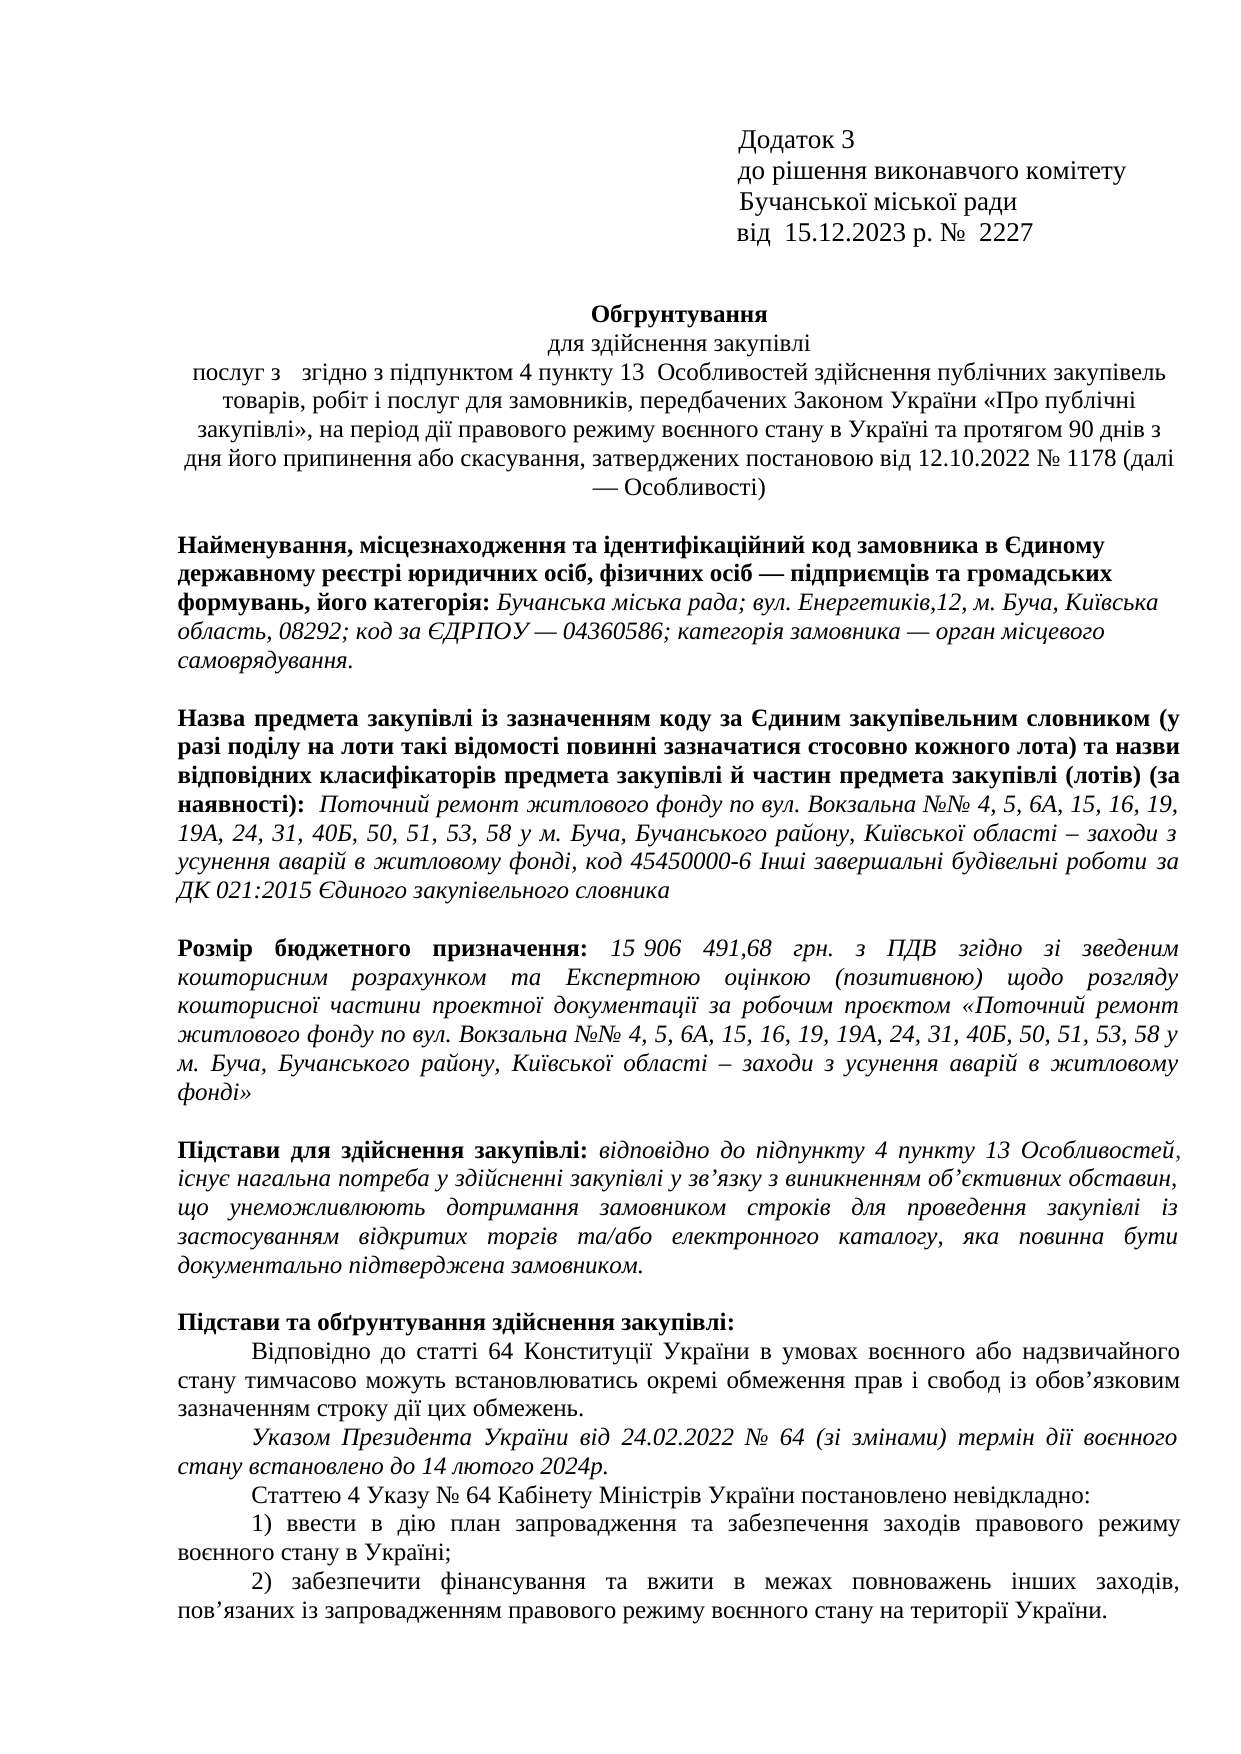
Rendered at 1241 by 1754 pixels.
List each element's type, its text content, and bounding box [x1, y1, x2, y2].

text Обгрунтування [177, 299, 1181, 328]
text Указом Президента України від 24.02.2022 № 64 (зі змінами) термін дії воєнного стану встановлено до 14 лютого 2024р. [177, 1422, 1181, 1480]
text Підстави для здійснення закупівлі: відповідно до підпункту 4 пункту 13 Особливостей, існує нагальна потреба у здійсненні закупівлі у зв’язку з виникненням об’єктивних обставин, що унеможливлюють дотримання замовником строків для проведення закупівлі із застосуванням відкритих торгів та/або електронного каталогу, яка повинна бути документально підтверджена замовником. [177, 1135, 1181, 1278]
text Назва предмета закупівлі із зазначенням коду за Єдиним закупівельним словником (у разі поділу на лоти такі відомості повинні зазначатися стосовно кожного лота) та назви відповідних класифікаторів предмета закупівлі й частин предмета закупівлі (лотів) (за наявності): Поточний ремонт житлового фонду по вул. Вокзальна №№ 4, 5, 6А, 15, 16, 19, 19А, 24, 31, 40Б, 50, 51, 53, 58 у м. Буча, Бучанського району, Київської області – заходи з усунення аварій в житловому фонді, код 45450000-6 Інші завершальні будівельні роботи за ДК 021:2015 Єдиного закупівельного словника [177, 703, 1181, 904]
text 2) забезпечити фінансування та вжити в межах повноважень інших заходів, пов’язаних із запровадженням правового режиму воєнного стану на території України. [177, 1566, 1181, 1623]
text Найменування, місцезнаходження та ідентифікаційний код замовника в Єдиному державному реєстрі юридичних осіб, фізичних осіб — підприємців та громадських формувань, його категорія: Бучанська міська рада; вул. Енергетиків,12, м. Буча, Київська область, 08292; код за ЄДРПОУ — 04360586; категорія замовника — орган місцевого самоврядування. [177, 530, 1181, 673]
text для здійснення закупівлі [177, 328, 1181, 357]
text Бучанської міської ради [177, 185, 1181, 217]
text Відповідно до статті 64 Конституції України в умовах воєнного або надзвичайного стану тимчасово можуть встановлюватись окремі обмеження прав і свобод із обов’язковим зазначенням строку дії цих обмежень. [177, 1336, 1181, 1422]
text 1) ввести в дію план запровадження та забезпечення заходів правового режиму воєнного стану в Україні; [177, 1508, 1181, 1566]
text послуг з згідно з підпунктом 4 пункту 13 Особливостей здійснення публічних закупівель товарів, робіт і послуг для замовників, передбачених Законом України «Про публічні закупівлі», на період дії правового режиму воєнного стану в Україні та протягом 90 днів з дня його припинення або скасування, затверджених постановою від 12.10.2022 № 1178 (далі — Особливості) [177, 357, 1181, 501]
text Підстави та обґрунтування здійснення закупівлі: [177, 1307, 1181, 1336]
text Додаток 3 [177, 123, 1181, 154]
text до рішення виконавчого комітету [177, 154, 1181, 185]
text Розмір бюджетного призначення: 15 906 491,68 грн. з ПДВ згідно зі зведеним кошторисним розрахунком та Експертною оцінкою (позитивною) щодо розгляду кошторисної частини проектної документації за робочим проєктом «Поточний ремонт житлового фонду по вул. Вокзальна №№ 4, 5, 6А, 15, 16, 19, 19А, 24, 31, 40Б, 50, 51, 53, 58 у м. Буча, Бучанського району, Київської області – заходи з усунення аварій в житловому фонді» [177, 933, 1181, 1106]
text Статтею 4 Указу № 64 Кабінету Міністрів України постановлено невідкладно: [177, 1480, 1181, 1508]
text від 15.12.2023 р. № 222706 [177, 217, 1181, 248]
